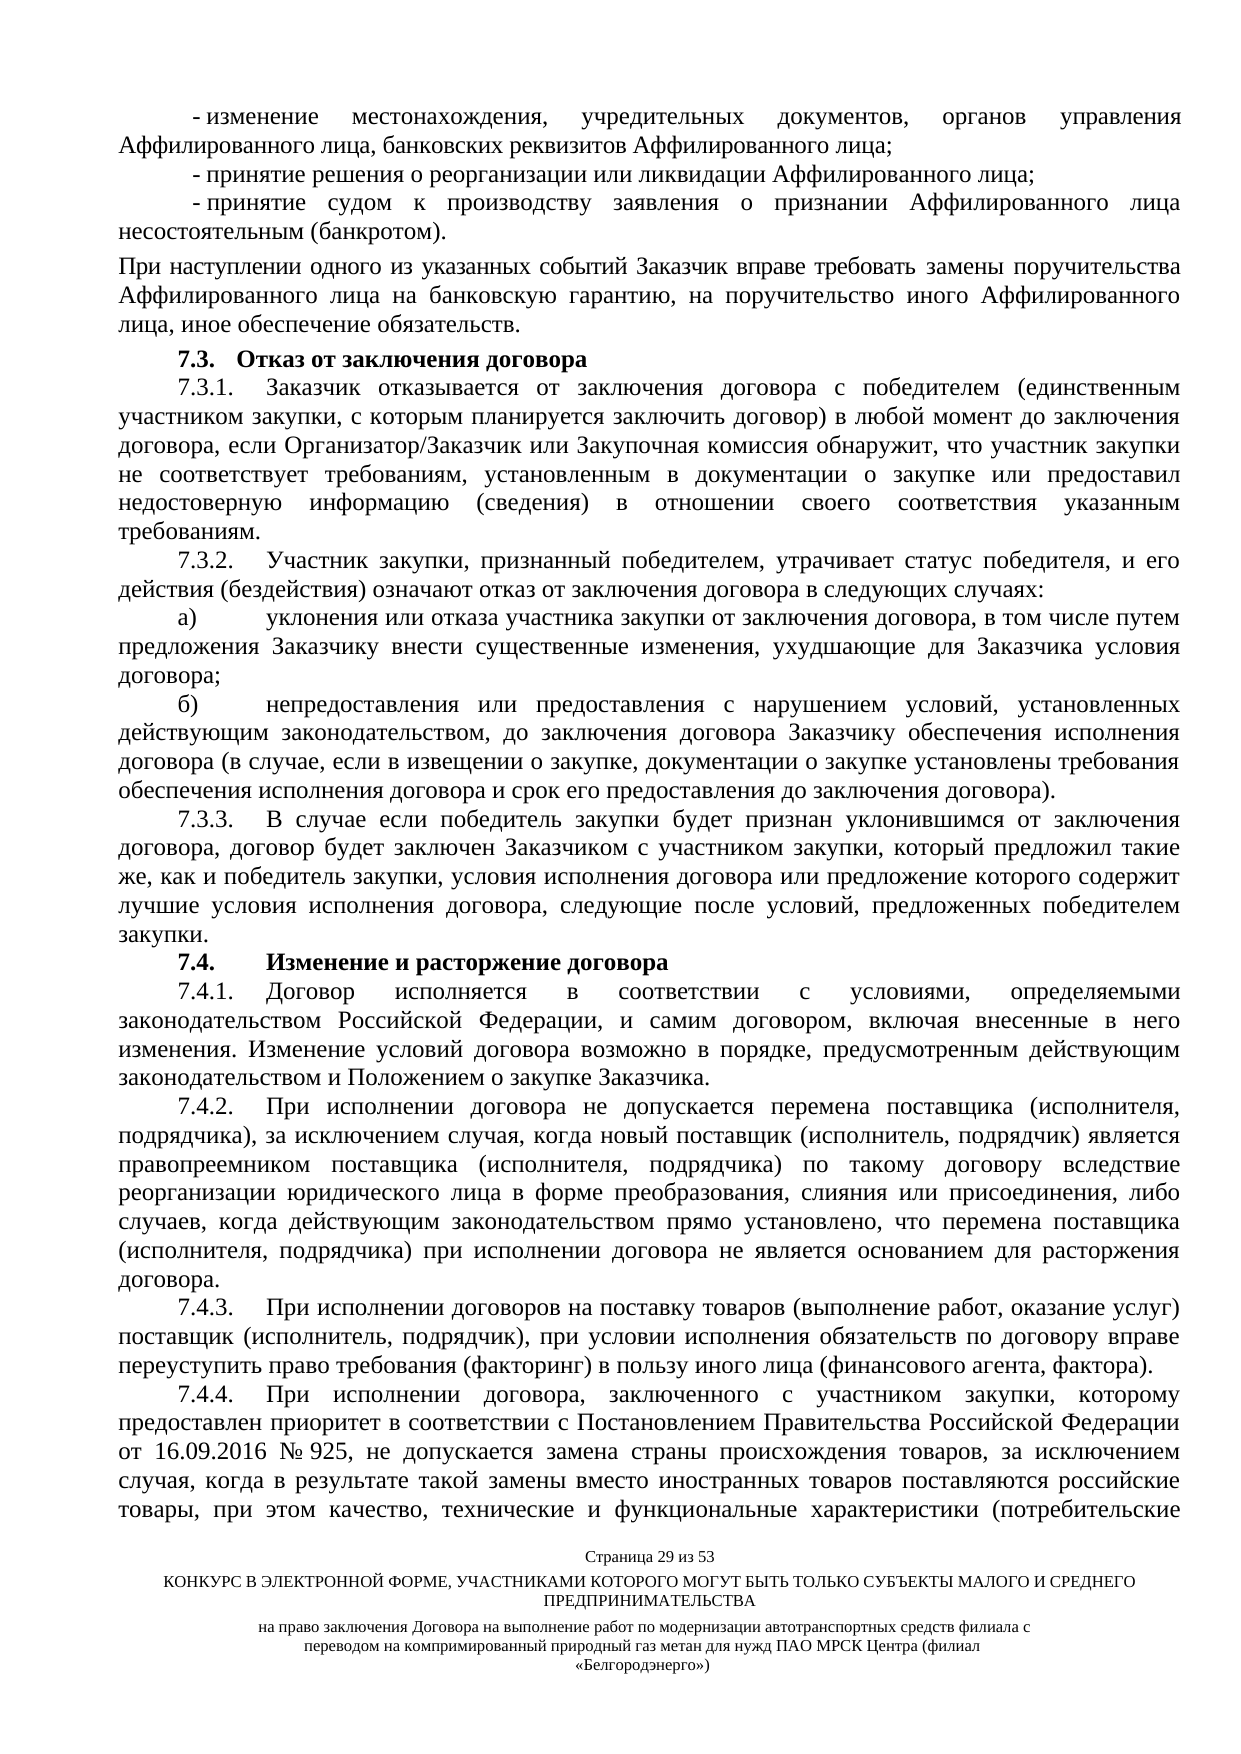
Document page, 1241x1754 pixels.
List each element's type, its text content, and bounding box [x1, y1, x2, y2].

list Заказчик отказывается от заключения договора с победителем (единственным участником закупки, с которым планируется заключить договор) в любой момент до заключения договора, если Организатор/Заказчик или Закупочная комиссия обнаружит, что участник закупки не соответствует требованиям, установленным в документации о закупке или предоставил недостоверную информацию (сведения) в отношении своего соответствия указанным требованиям. [118, 372, 1181, 545]
list уклонения или отказа участника закупки от заключения договора, в том числе путем предложения Заказчику внести существенные изменения, ухудшающие для Заказчика условия договора; [118, 602, 1181, 689]
list принятие решения о реорганизации или ликвидации Аффилированного лица; [118, 159, 1181, 187]
text - принятие судом к производству заявления о признании Аффилированного лица несостоятельным (банкротом). [118, 187, 1181, 245]
list изменение местонахождения, учредительных документов, органов управления Аффилированного лица, банковских реквизитов Аффилированного лица; [118, 101, 1181, 159]
subtitle При исполнении договоров на поставку товаров (выполнение работ, оказание услуг) поставщик (исполнитель, подрядчик), при условии исполнения обязательств по договору вправе переуступить право требования (факторинг) в пользу иного лица (финансового агента, фактора). [118, 1292, 1181, 1379]
text При наступлении одного из указанных событий Заказчик вправе требовать замены поручительства Аффилированного лица на банковскую гарантию, на поручительство иного Аффилированного лица, иное обеспечение обязательств. [118, 251, 1181, 337]
subtitle Отказ от заключения договора [118, 344, 1181, 372]
list непредоставления или предоставления с нарушением условий, установленных действующим законодательством, до заключения договора Заказчику обеспечения исполнения договора (в случае, если в извещении о закупке, документации о закупке установлены требования обеспечения исполнения договора и срок его предоставления до заключения договора). [118, 689, 1181, 804]
subtitle Изменение и расторжение договора [118, 947, 1181, 976]
subtitle Договор исполняется в соответствии с условиями, определяемыми законодательством Российской Федерации, и самим договором, включая внесенные в него изменения. Изменение условий договора возможно в порядке, предусмотренным действующим законодательством и Положением о закупке Заказчика. [118, 976, 1181, 1091]
subtitle При исполнении договора не допускается перемена поставщика (исполнителя, подрядчика), за исключением случая, когда новый поставщик (исполнитель, подрядчик) является правопреемником поставщика (исполнителя, подрядчика) по такому договору вследствие реорганизации юридического лица в форме преобразования, слияния или присоединения, либо случаев, когда действующим законодательством прямо установлено, что перемена поставщика (исполнителя, подрядчика) при исполнении договора не является основанием для расторжения договора. [118, 1091, 1181, 1292]
list Участник закупки, признанный победителем, утрачивает статус победителя, и его действия (бездействия) означают отказ от заключения договора в следующих случаях: [118, 545, 1181, 602]
list В случае если победитель закупки будет признан уклонившимся от заключения договора, договор будет заключен Заказчиком с участником закупки, который предложил такие же, как и победитель закупки, условия исполнения договора или предложение которого содержит лучшие условия исполнения договора, следующие после условий, предложенных победителем закупки. [118, 804, 1181, 947]
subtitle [118, 1379, 1181, 1522]
